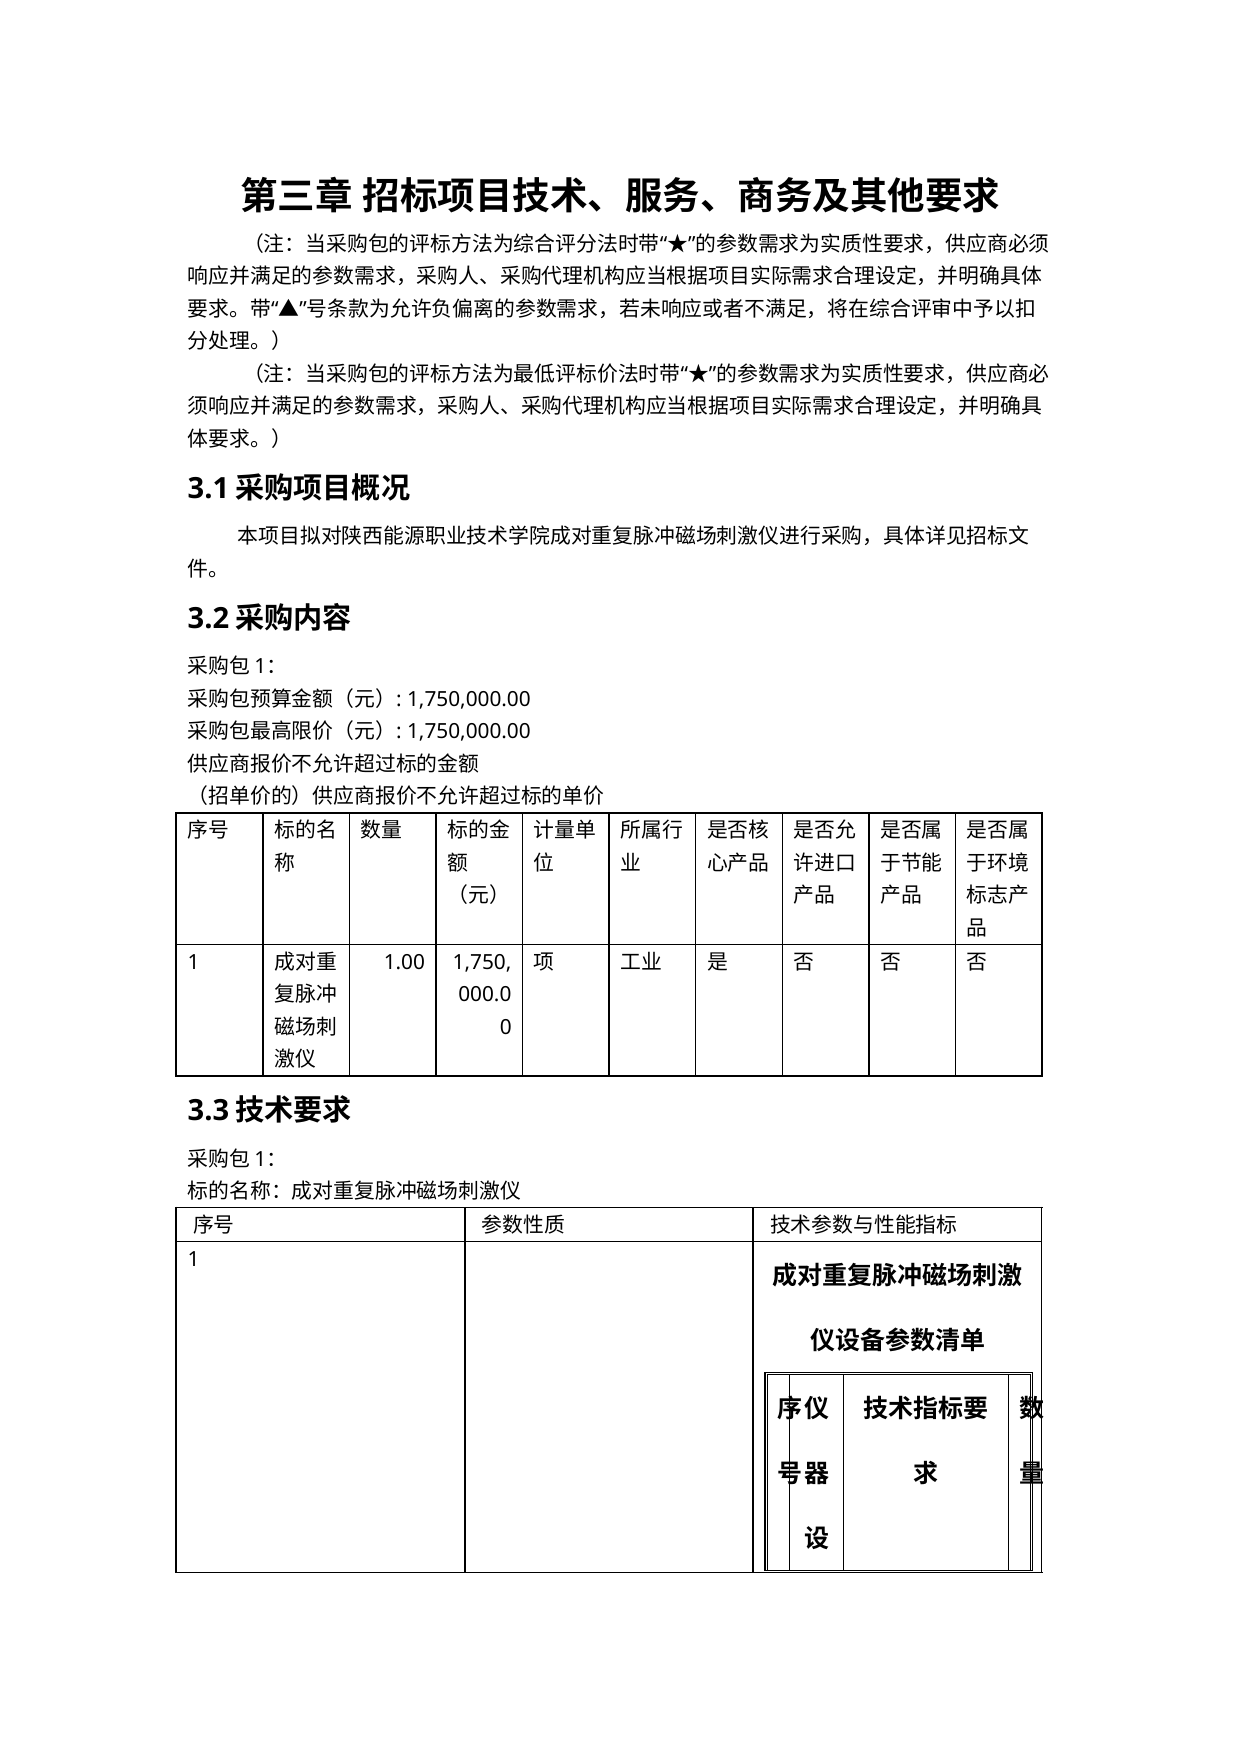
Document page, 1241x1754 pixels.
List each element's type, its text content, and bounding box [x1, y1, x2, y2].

text 采购包最高限价（元）: 1,750,000.00 [187, 714, 1053, 747]
text 标的名称：成对重复脉冲磁场刺激仪 [187, 1174, 1053, 1207]
table_header 是否核心产品 [696, 814, 782, 943]
table_cell 1.00 [350, 945, 435, 1075]
text 第三章 招标项目技术、服务、商务及其他要求 [187, 162, 1053, 227]
table_cell 是 [696, 945, 782, 1075]
table_cell 否 [870, 945, 955, 1075]
table_cell 成对重复脉冲磁场刺激仪设备参数清单 [754, 1242, 1041, 1571]
table_header 计量单位 [523, 814, 608, 943]
table_cell 1,750,000.00 [437, 945, 522, 1075]
text 供应商报价不允许超过标的金额 [187, 747, 1053, 779]
table_cell 1 [177, 945, 262, 1075]
text 采购包1： [187, 1142, 1053, 1174]
text （注：当采购包的评标方法为综合评分法时带“★”的参数需求为实质性要求，供应商必须响应并满足的参数需求，采购人、采购代理机构应当根据项目实际需求合理设定，并明确具体要求。带“▲”号条款为允许负偏离的参数需求，若未响应或者不满足，将在综合评审中予以扣分处理。） [187, 227, 1053, 357]
text （招单价的）供应商报价不允许超过标的单价 [187, 779, 1053, 812]
text 3.2采购内容 [187, 584, 1053, 649]
table_header 序号 [177, 814, 262, 943]
text 本项目拟对陕西能源职业技术学院成对重复脉冲磁场刺激仪进行采购，具体详见招标文件。 [187, 519, 1053, 584]
table_header 参数性质 [466, 1208, 752, 1241]
table_header 序号 [177, 1208, 464, 1241]
table_header 数量 [350, 814, 435, 943]
table_cell 1 [177, 1242, 464, 1571]
table_cell 成对重复脉冲磁场刺激仪 [264, 945, 349, 1075]
table_cell 否 [783, 945, 868, 1075]
table_header 标的名称 [264, 814, 349, 943]
text 3.1采购项目概况 [187, 454, 1053, 519]
table_header 是否属于环境标志产品 [956, 814, 1041, 943]
text （注：当采购包的评标方法为最低评标价法时带“★”的参数需求为实质性要求，供应商必须响应并满足的参数需求，采购人、采购代理机构应当根据项目实际需求合理设定，并明确具体要求。） [187, 357, 1053, 454]
table_header 是否属于节能产品 [870, 814, 955, 943]
text 采购包预算金额（元）: 1,750,000.00 [187, 682, 1053, 714]
table_cell 工业 [610, 945, 695, 1075]
table_cell 项 [523, 945, 608, 1075]
table_header 是否允许进口产品 [783, 814, 868, 943]
table_cell [466, 1242, 752, 1571]
table_cell 否 [956, 945, 1041, 1075]
table_header 技术参数与性能指标 [754, 1208, 1041, 1241]
text 3.3技术要求 [187, 1077, 1053, 1142]
text 采购包1： [187, 649, 1053, 682]
table_header 所属行业 [610, 814, 695, 943]
table_header 标的金额 （元） [437, 814, 522, 943]
